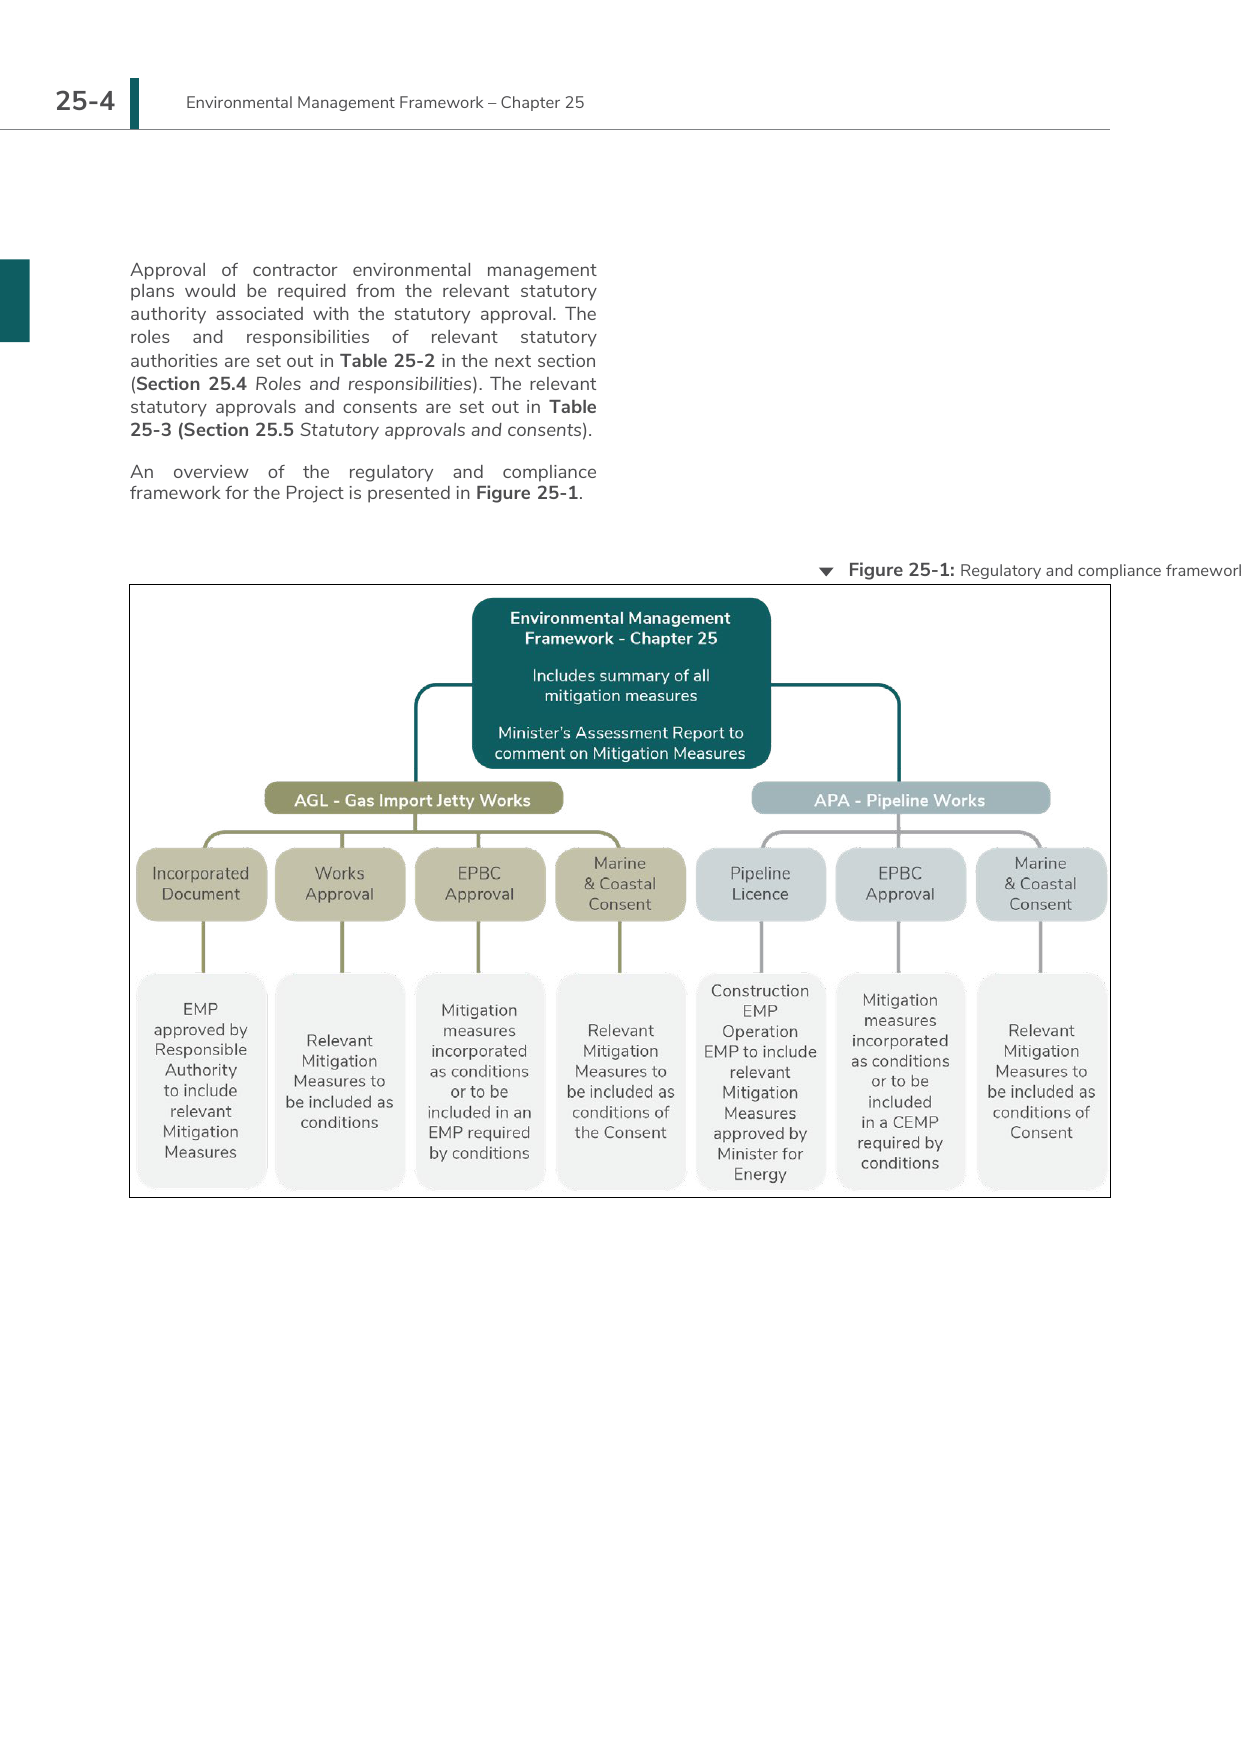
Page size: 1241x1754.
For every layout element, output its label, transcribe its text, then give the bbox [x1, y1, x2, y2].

picture [130, 585, 1110, 1197]
text Approval of contractor environmental management plans would be required from the relevant statutory authority associated with the statutory approval. The roles and responsibilities of relevant statutory authorities are set out in Table 25-2 in the next section (Section 25.4 Roles and responsibilities). The relevant statutory approvals and consents are set out in Table 25-3 (Section 25.5 Statutory approvals and consents). [130, 258, 597, 443]
text An overview of the regulatory and compliance framework for the Project is presented in Figure 25-1. [130, 460, 597, 506]
